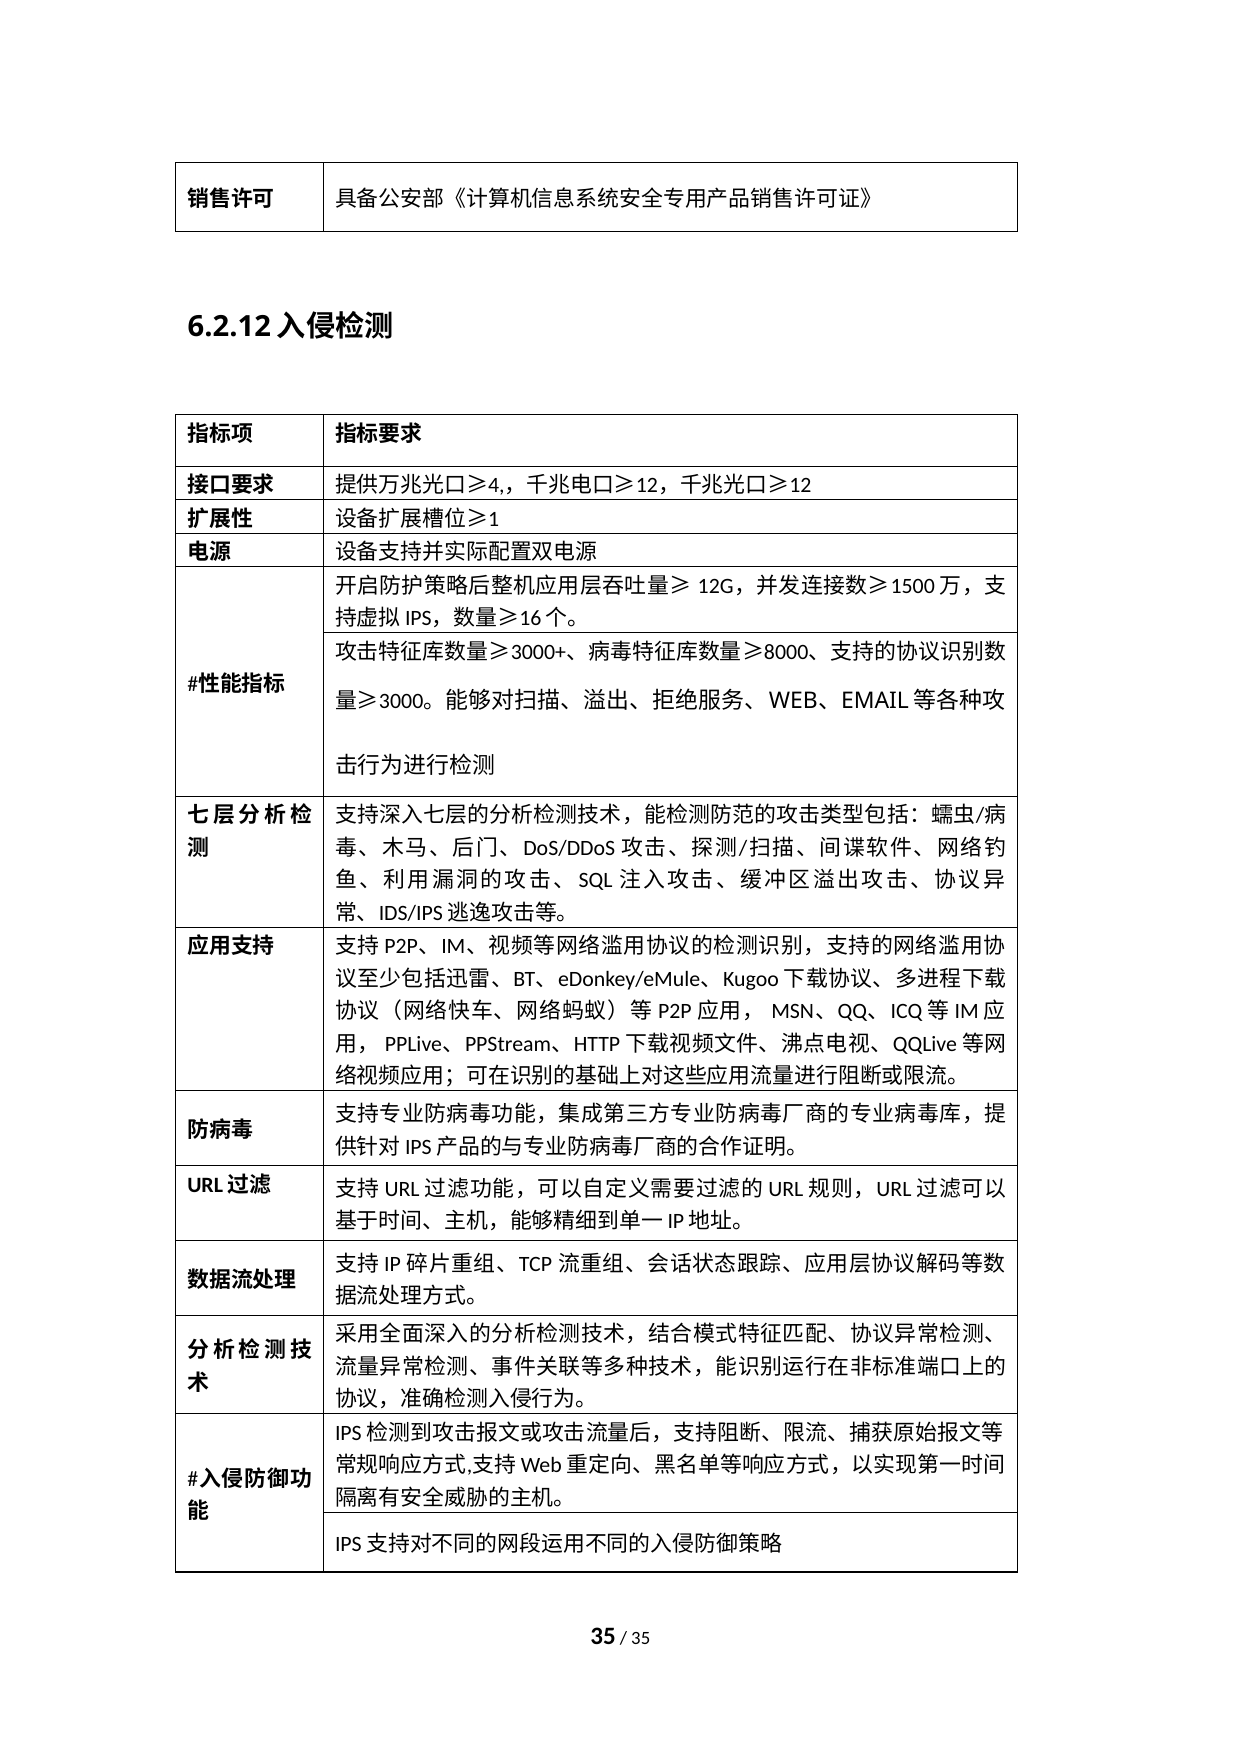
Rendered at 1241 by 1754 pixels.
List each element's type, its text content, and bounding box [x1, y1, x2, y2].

table_cell 设备支持并实际配置双电源 [324, 534, 1017, 566]
table_cell IPS支持对不同的网段运用不同的入侵防御策略 [324, 1513, 1017, 1571]
table_cell URL过滤 [176, 1166, 323, 1240]
table_cell 支持IP 碎片重组、TCP 流重组、会话状态跟踪、应用层协议解码等数据流处理方式。 [324, 1241, 1017, 1315]
table_cell #入侵防御功能 [176, 1414, 323, 1571]
table_cell 支持URL过滤功能，可以自定义需要过滤的URL规则，URL过滤可以基于时间、主机，能够精细到单一IP地址。 [324, 1166, 1017, 1240]
table_cell 支持深入七层的分析检测技术，能检测防范的攻击类型包括：蠕虫/病毒、木马、后门、DoS/DDoS攻击、探测/扫描、间谍软件、网络钓鱼、利用漏洞的攻击、SQL注入攻击、缓冲区溢出攻击、协议异常、IDS/IPS逃逸攻击等。 [324, 797, 1017, 927]
table_cell IPS检测到攻击报文或攻击流量后，支持阻断、限流、捕获原始报文等常规响应方式,支持Web重定向、黑名单等响应方式，以实现第一时间隔离有安全威胁的主机。 [324, 1414, 1017, 1512]
table_cell 支持P2P、IM、视频等网络滥用协议的检测识别，支持的网络滥用协议至少包括迅雷、BT、eDonkey/eMule、Kugoo下载协议、多进程下载协议（网络快车、网络蚂蚁）等P2P应用， MSN、QQ、ICQ等IM应用， PPLive、PPStream、HTTP下载视频文件、沸点电视、QQLive等网络视频应用；可在识别的基础上对这些应用流量进行阻断或限流。 [324, 928, 1017, 1090]
subtitle 6.2.12入侵检测 [187, 291, 1053, 356]
table_cell 防病毒 [176, 1091, 323, 1165]
table_cell 设备扩展槽位≥1 [324, 500, 1017, 533]
table_cell 开启防护策略后整机应用层吞吐量≥ 12G，并发连接数≥1500万，支持虚拟IPS，数量≥16个。 [324, 567, 1017, 632]
table_cell 支持专业防病毒功能，集成第三方专业防病毒厂商的专业病毒库，提供针对IPS产品的与专业防病毒厂商的合作证明。 [324, 1091, 1017, 1165]
table_cell 接口要求 [176, 467, 323, 499]
table_header 指标项 [176, 415, 323, 466]
table_cell 攻击特征库数量≥3000+、病毒特征库数量≥8000、支持的协议识别数量≥3000。能够对扫描、溢出、拒绝服务、WEB、EMAIL等各种攻击行为进行检测 [324, 633, 1017, 796]
table_cell 销售许可 [176, 163, 323, 231]
table_cell #性能指标 [176, 567, 323, 796]
table_cell 分析检测技术 [176, 1316, 323, 1413]
table_cell 提供万兆光口≥4,，千兆电口≥12，千兆光口≥12 [324, 467, 1017, 499]
table_cell 数据流处理 [176, 1241, 323, 1315]
table_cell 电源 [176, 534, 323, 566]
table_cell 应用支持 [176, 928, 323, 1090]
table_header 指标要求 [324, 415, 1017, 466]
table_cell 采用全面深入的分析检测技术，结合模式特征匹配、协议异常检测、流量异常检测、事件关联等多种技术，能识别运行在非标准端口上的协议，准确检测入侵行为。 [324, 1316, 1017, 1413]
table_cell 七层分析检测 [176, 797, 323, 927]
table_cell 具备公安部《计算机信息系统安全专用产品销售许可证》 [324, 163, 1017, 231]
table_cell 扩展性 [176, 500, 323, 533]
